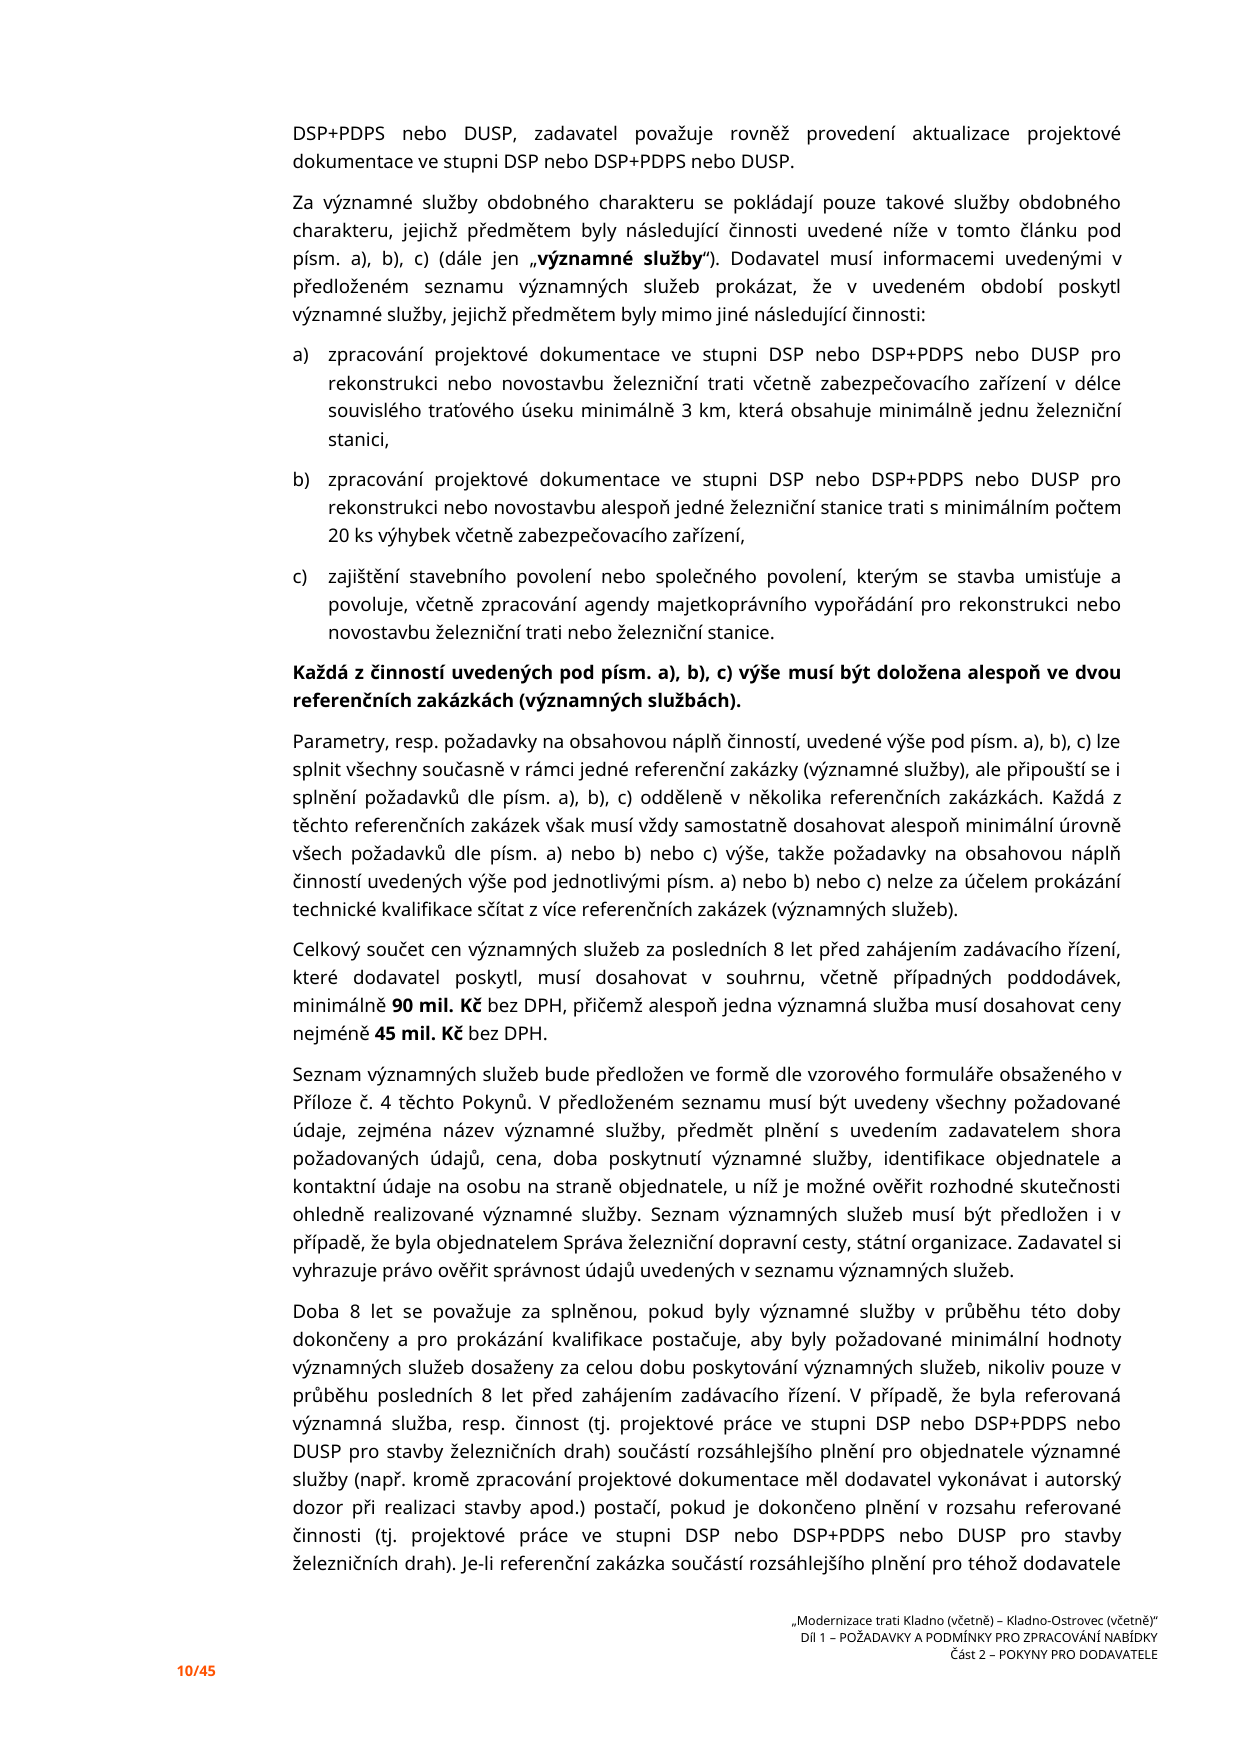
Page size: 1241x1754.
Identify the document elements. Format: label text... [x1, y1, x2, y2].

text Každá z činností uvedených pod písm. a), b), c) výše musí být doložena alespoň ve dvou referenčních zakázkách (významných službách). [292, 659, 1122, 713]
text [292, 121, 1122, 174]
list zpracování projektové dokumentace ve stupni DSP nebo DSP+PDPS nebo DUSP pro rekonstrukci nebo novostavbu železniční trati včetně zabezpečovacího zařízení v délce souvislého traťového úseku minimálně 3 km, která obsahuje minimálně jednu železniční stanici, [292, 342, 1122, 451]
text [292, 1298, 1122, 1576]
list zajištění stavebního povolení nebo společného povolení, kterým se stavba umisťuje a povoluje, včetně zpracování agendy majetkoprávního vypořádání pro rekonstrukci nebo novostavbu železniční trati nebo železniční stanice. [292, 563, 1122, 644]
text Seznam významných služeb bude předložen ve formě dle vzorového formuláře obsaženého v Příloze č. 4 těchto Pokynů. V předloženém seznamu musí být uvedeny všechny požadované údaje, zejména název významné služby, předmět plnění s uvedením zadavatelem shora požadovaných údajů, cena, doba poskytnutí významné služby, identifikace objednatele a kontaktní údaje na osobu na straně objednatele, u níž je možné ověřit rozhodné skutečnosti ohledně realizované významné služby. Seznam významných služeb musí být předložen i v případě, že byla objednatelem Správa železniční dopravní cesty, státní organizace. Zadavatel si vyhrazuje právo ověřit správnost údajů uvedených v seznamu významných služeb. [292, 1061, 1122, 1283]
list zpracování projektové dokumentace ve stupni DSP nebo DSP+PDPS nebo DUSP pro rekonstrukci nebo novostavbu alespoň jedné železniční stanice trati s minimálním počtem 20 ks výhybek včetně zabezpečovacího zařízení, [292, 466, 1122, 548]
text Za významné služby obdobného charakteru se pokládají pouze takové služby obdobného charakteru, jejichž předmětem byly následující činnosti uvedené níže v tomto článku pod písm. a), b), c) (dále jen „významné služby“). Dodavatel musí informacemi uvedenými v předloženém seznamu významných služeb prokázat, že v uvedeném období poskytl významné služby, jejichž předmětem byly mimo jiné následující činnosti: [292, 189, 1122, 327]
text Parametry, resp. požadavky na obsahovou náplň činností, uvedené výše pod písm. a), b), c) lze splnit všechny současně v rámci jedné referenční zakázky (významné služby), ale připouští se i splnění požadavků dle písm. a), b), c) odděleně v několika referenčních zakázkách. Každá z těchto referenčních zakázek však musí vždy samostatně dosahovat alespoň minimální úrovně všech požadavků dle písm. a) nebo b) nebo c) výše, takže požadavky na obsahovou náplň činností uvedených výše pod jednotlivými písm. a) nebo b) nebo c) nelze za účelem prokázání technické kvalifikace sčítat z více referenčních zakázek (významných služeb). [292, 728, 1122, 922]
text Celkový součet cen významných služeb za posledních 8 let před zahájením zadávacího řízení, které dodavatel poskytl, musí dosahovat v souhrnu, včetně případných poddodávek, minimálně 90 mil. Kč bez DPH, přičemž alespoň jedna významná služba musí dosahovat ceny nejméně 45 mil. Kč bez DPH. [292, 937, 1122, 1046]
